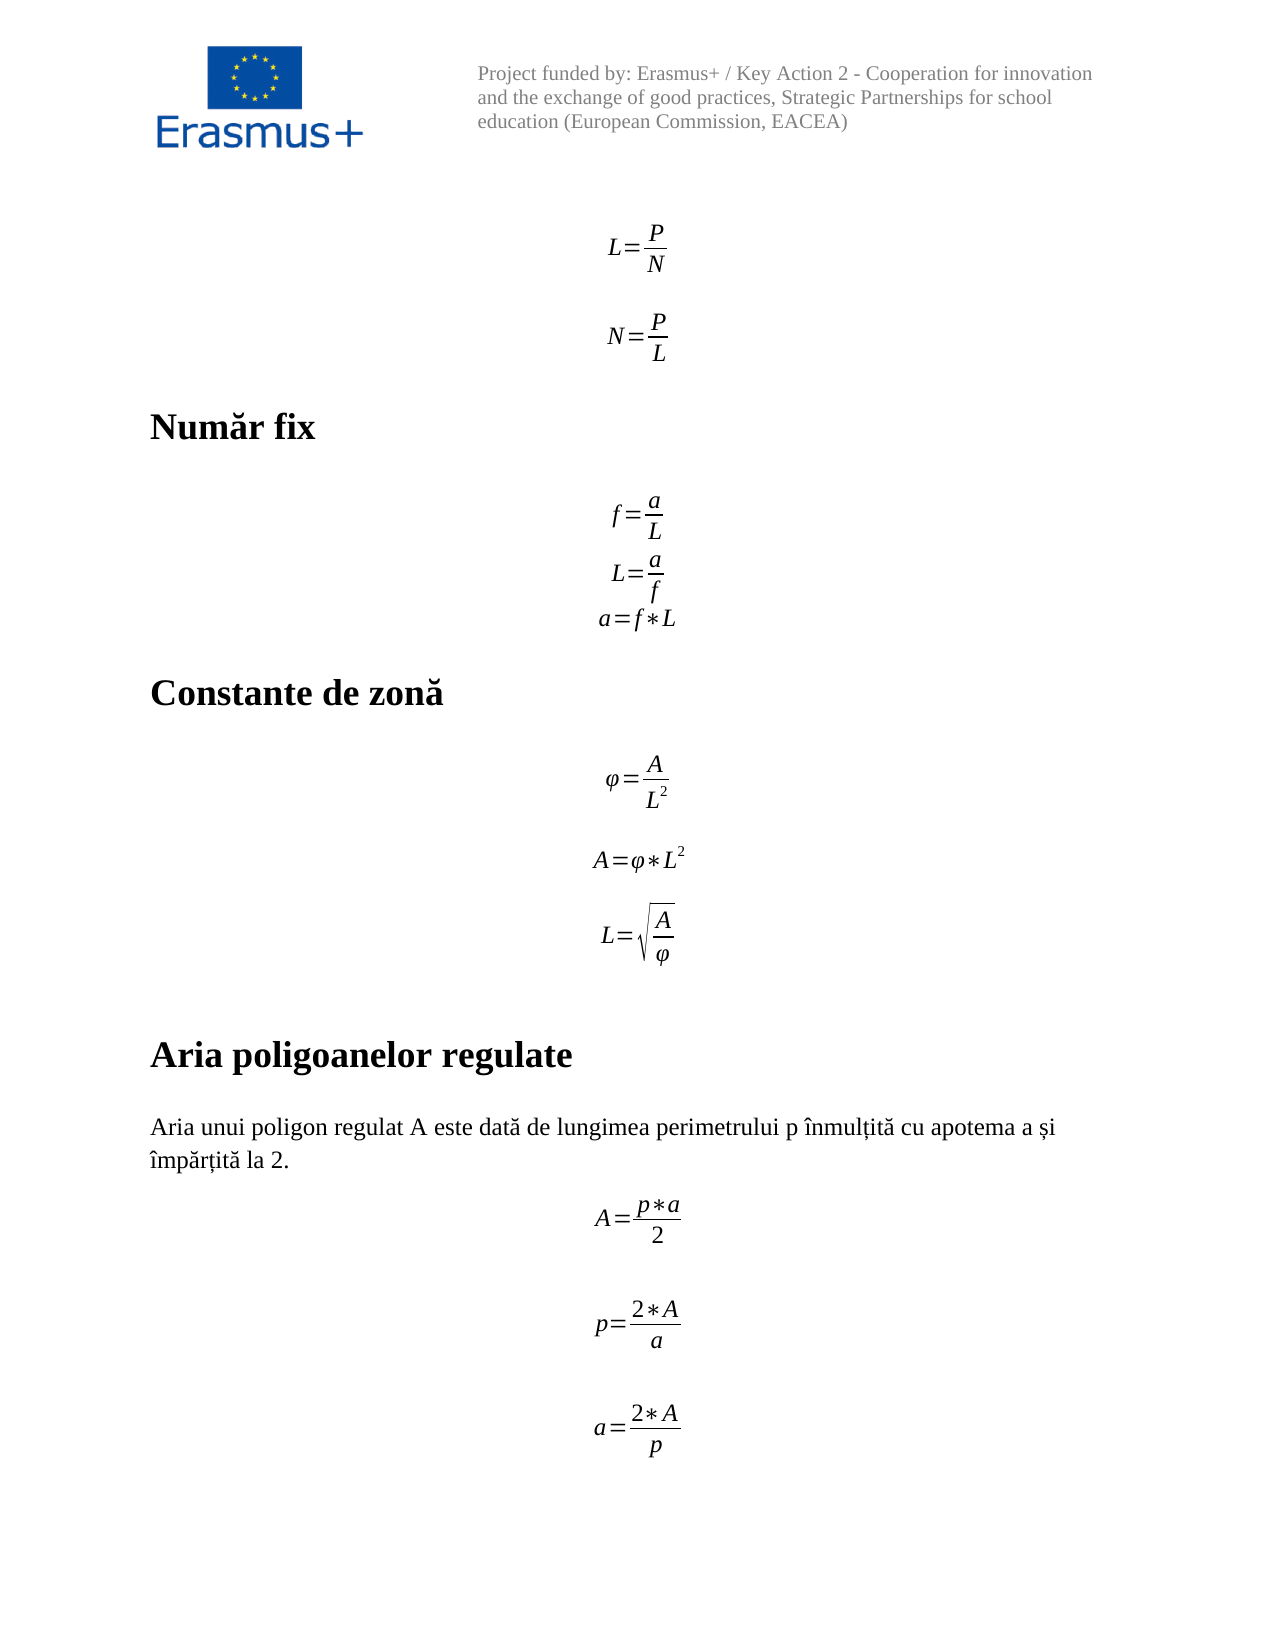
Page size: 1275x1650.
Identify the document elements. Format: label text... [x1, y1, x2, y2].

subtitle Constante de zonă [150, 670, 1125, 713]
picture [150, 28, 366, 150]
subtitle Număr fix [150, 405, 1125, 448]
text Aria unui poligon regulat A este dată de lungimea perimetrului p înmulțită cu apotema a și împărțită la 2. [150, 1112, 1125, 1174]
subtitle Aria poligoanelor regulate [150, 1032, 1125, 1075]
